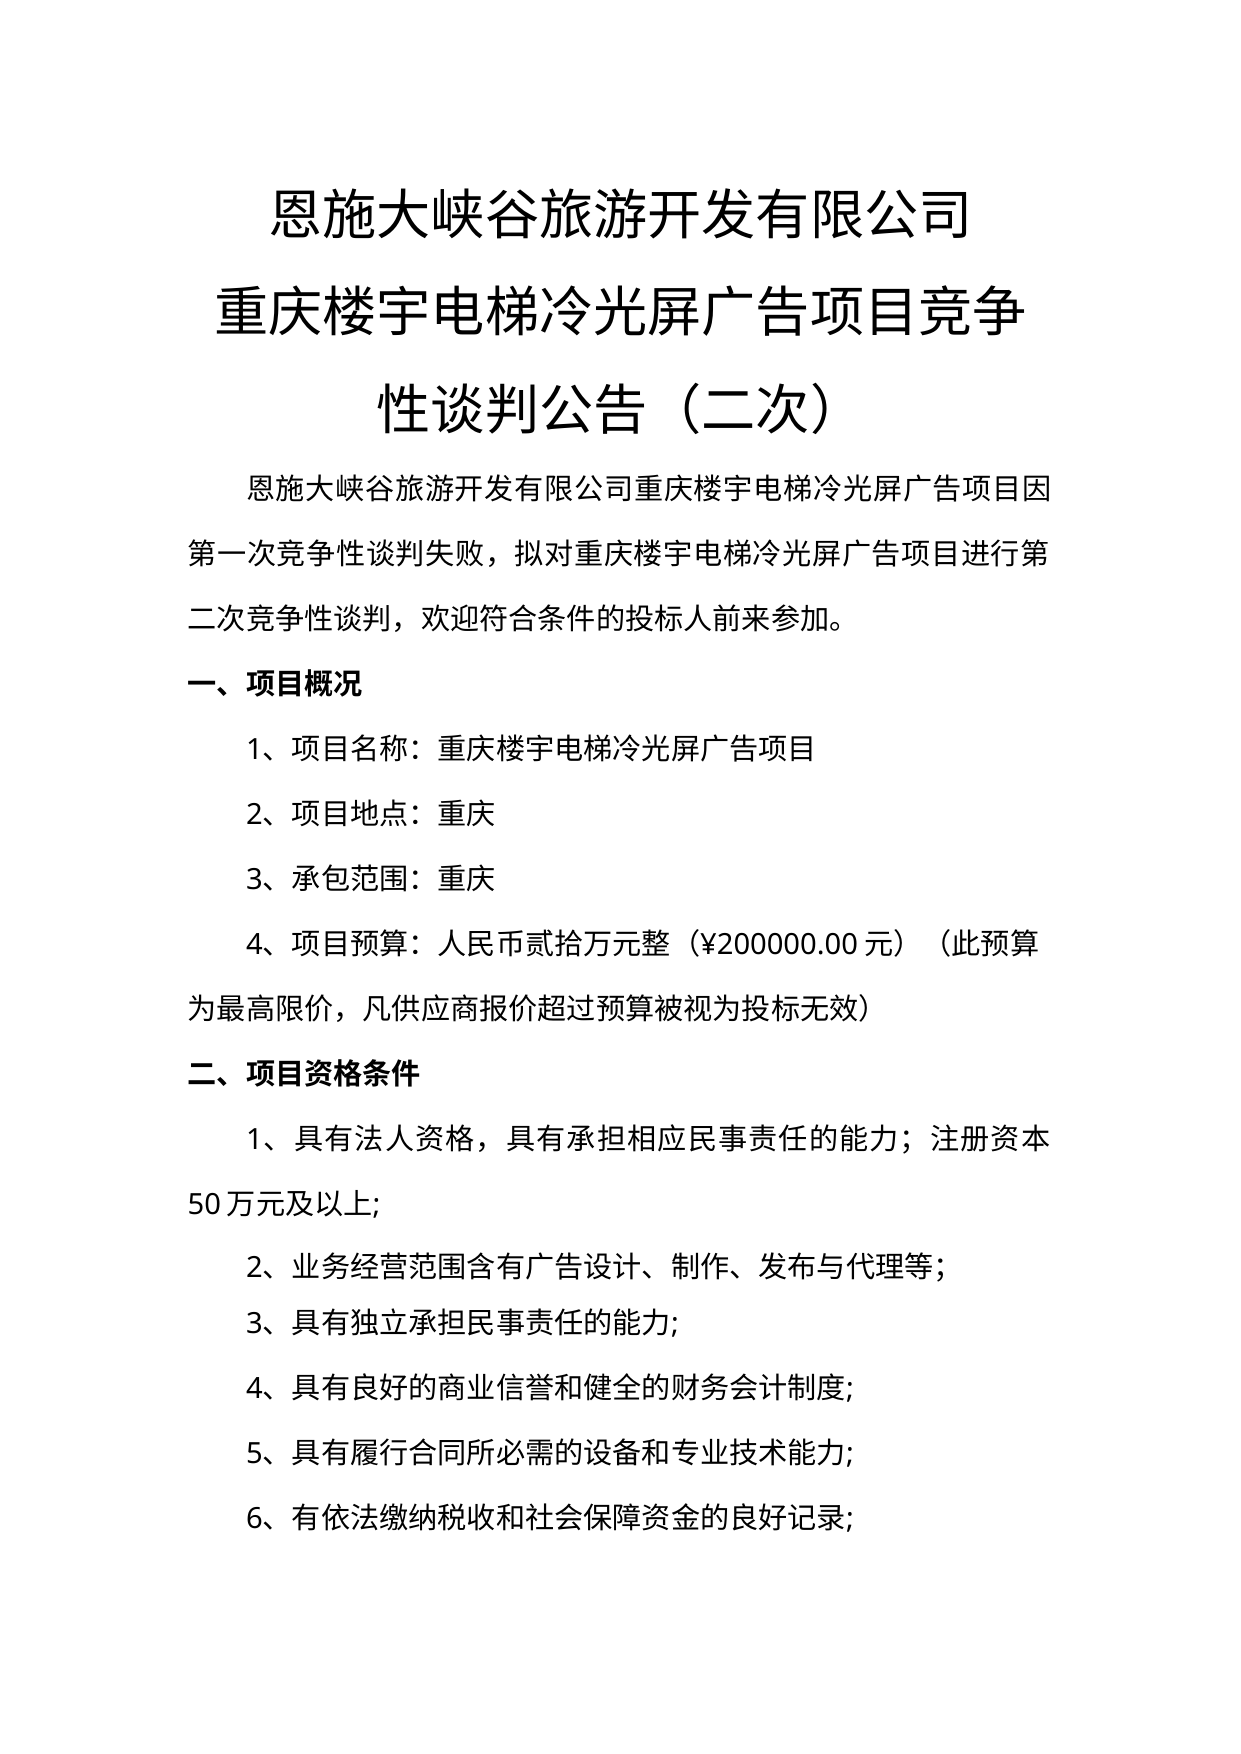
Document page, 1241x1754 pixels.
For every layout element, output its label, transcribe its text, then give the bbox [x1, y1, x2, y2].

text 2、业务经营范围含有广告设计、制作、发布与代理等； [187, 1234, 1053, 1289]
text 恩施大峡谷旅游开发有限公司 [187, 162, 1053, 259]
text 1、项目名称：重庆楼宇电梯冷光屏广告项目 [187, 714, 1053, 779]
text 5、具有履行合同所必需的设备和专业技术能力; [187, 1419, 1053, 1484]
text 重庆楼宇电梯冷光屏广告项目竞争性谈判公告（二次） [187, 259, 1053, 454]
text 一、项目概况 [187, 649, 1053, 714]
text 2、项目地点：重庆 [187, 779, 1053, 844]
text 1、具有法人资格，具有承担相应民事责任的能力；注册资本50万元及以上; [187, 1104, 1053, 1234]
text 3、具有独立承担民事责任的能力; [187, 1289, 1053, 1354]
text 4、具有良好的商业信誉和健全的财务会计制度; [187, 1354, 1053, 1419]
text 6、有依法缴纳税收和社会保障资金的良好记录; [187, 1484, 1053, 1549]
text 恩施大峡谷旅游开发有限公司重庆楼宇电梯冷光屏广告项目因第一次竞争性谈判失败，拟对重庆楼宇电梯冷光屏广告项目进行第二次竞争性谈判，欢迎符合条件的投标人前来参加。 [187, 454, 1053, 649]
text 3、承包范围：重庆 [187, 844, 1053, 909]
text 4、项目预算：人民币贰拾万元整（¥200000.00元）（此预算为最高限价，凡供应商报价超过预算被视为投标无效） [187, 909, 1053, 1039]
text 二、项目资格条件 [187, 1039, 1053, 1104]
